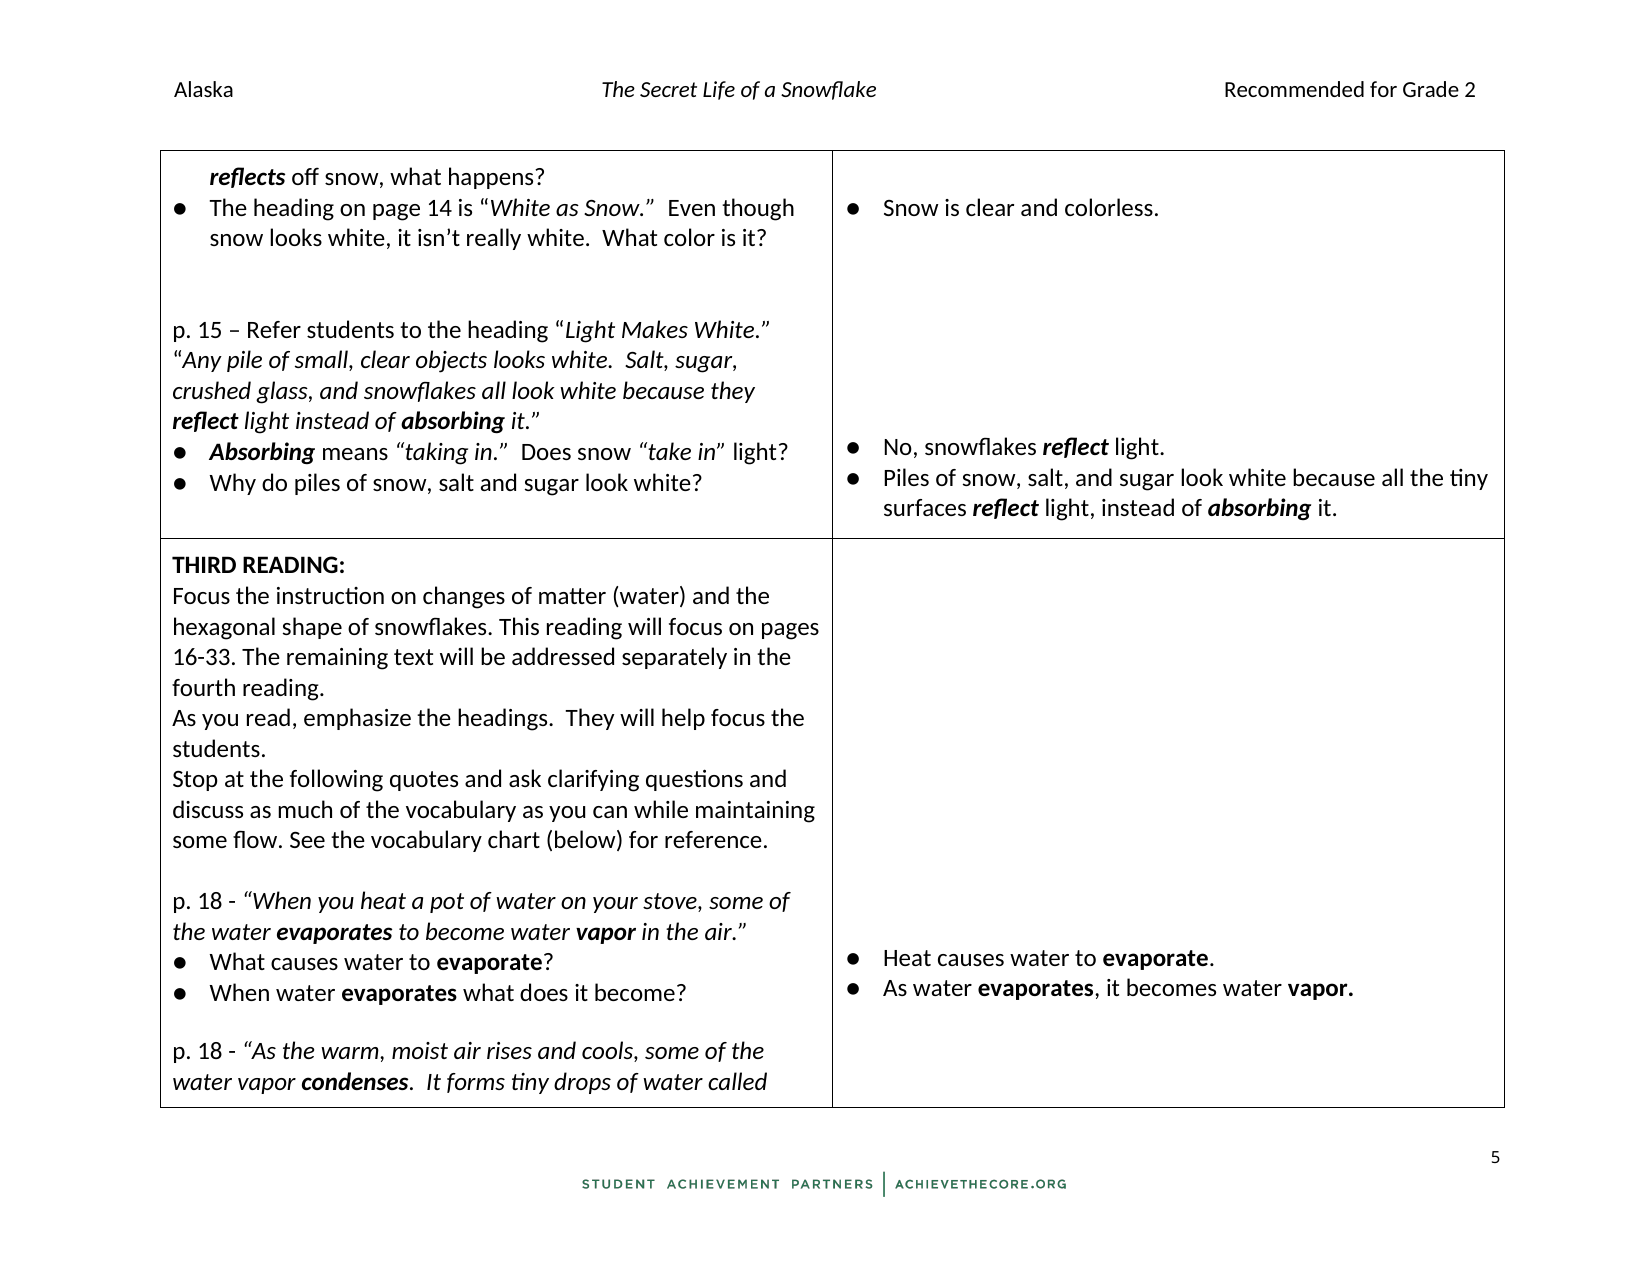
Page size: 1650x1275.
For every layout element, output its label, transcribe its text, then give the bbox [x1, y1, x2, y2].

picture [571, 1168, 1079, 1200]
